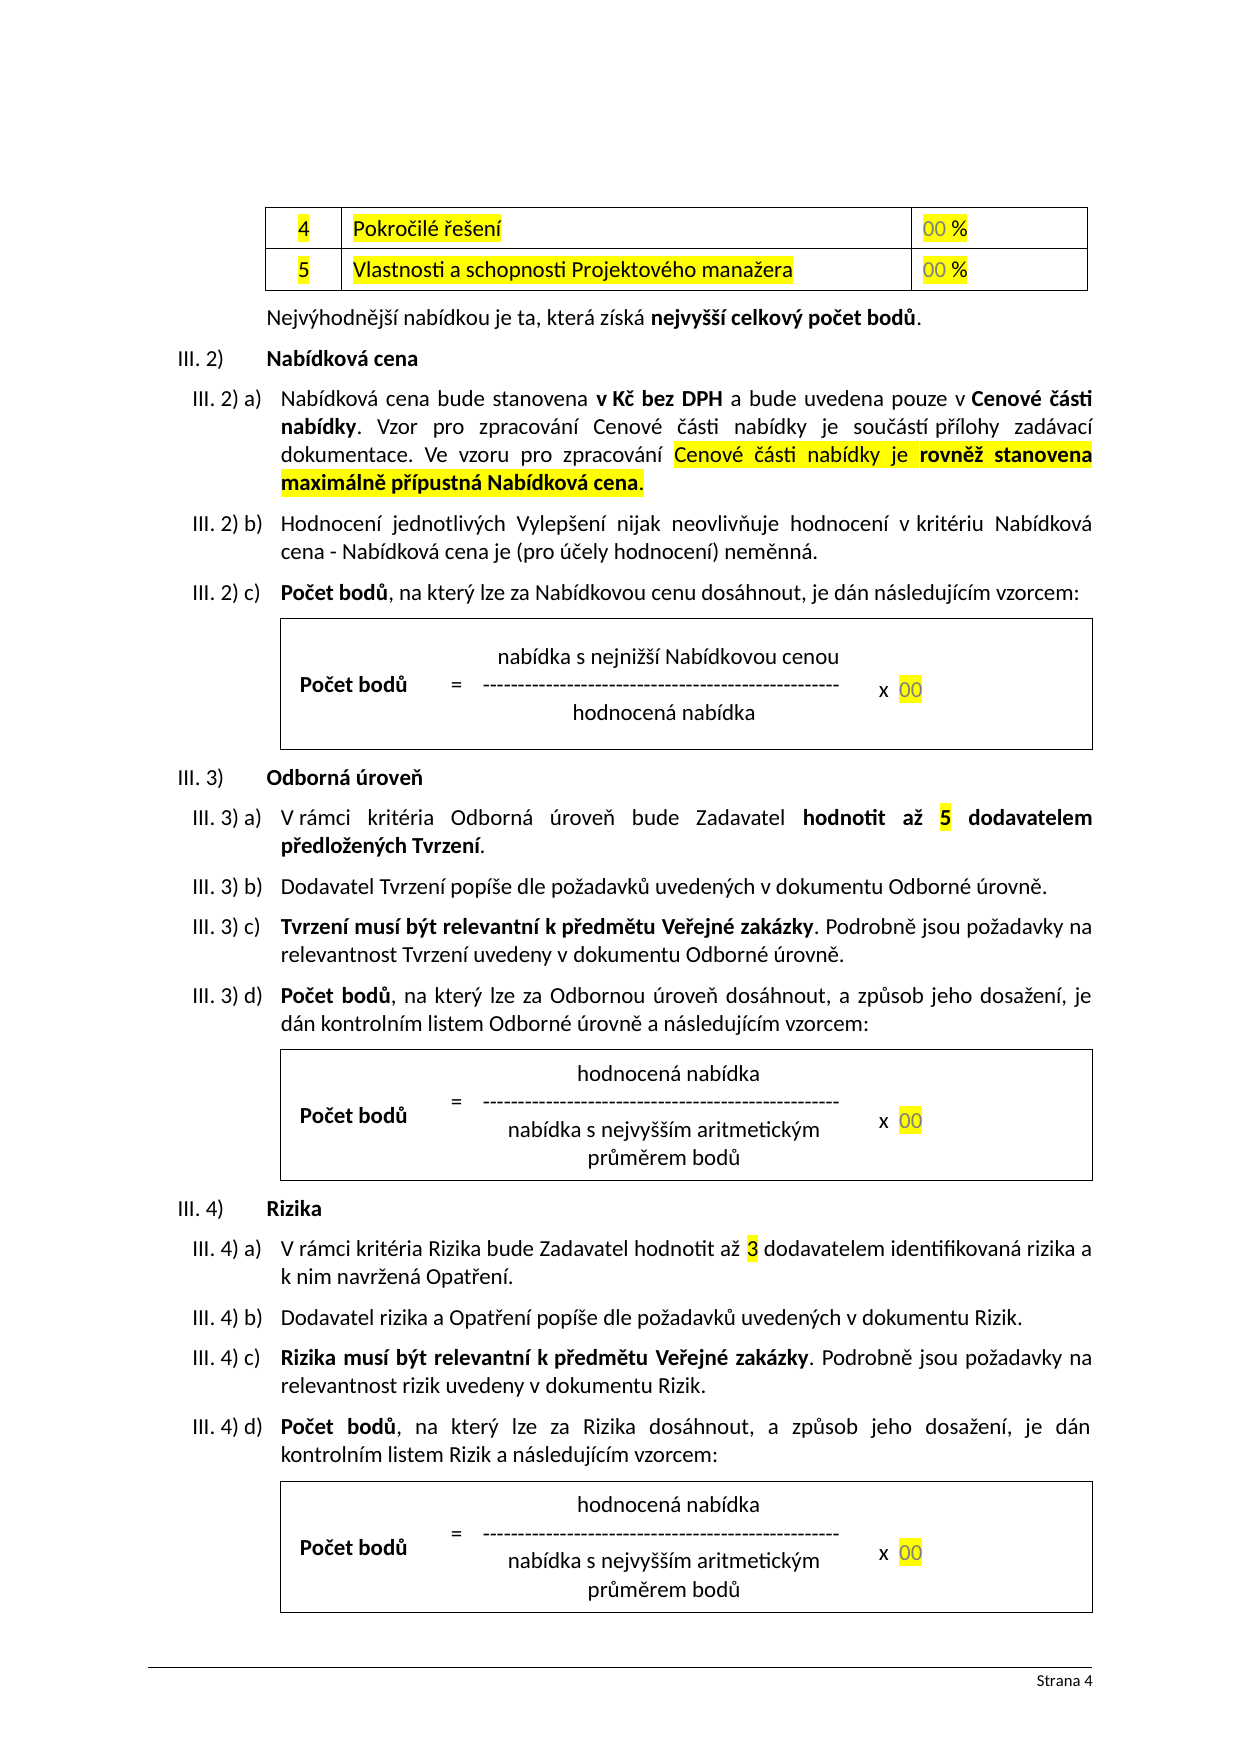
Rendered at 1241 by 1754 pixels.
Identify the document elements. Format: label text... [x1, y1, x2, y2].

text Počet bodů, na který lze za Nabídkovou cenu dosáhnout, je dán následujícím vzorcem: [192, 578, 1092, 606]
text Tvrzení musí být relevantní k předmětu Veřejné zakázky. Podrobně jsou požadavky na relevantnost Tvrzení uvedeny v dokumentu Odborné úrovně. [192, 912, 1092, 968]
table_header hodnocená nabídka = --------------------------------------------------- nabídka s nejvyšším aritmetickým průměrem bodů [420, 1482, 871, 1612]
text Rizika [177, 1194, 1092, 1222]
text Nabídková cena [177, 344, 1092, 372]
list Nejvýhodnější nabídkou je ta, která získá nejvyšší celkový počet bodů. [266, 303, 1092, 331]
text Rizika musí být relevantní k předmětu Veřejné zakázky. Podrobně jsou požadavky na relevantnost rizik uvedeny v dokumentu Rizik. [192, 1343, 1092, 1399]
table_header hodnocená nabídka = --------------------------------------------------- nabídka s nejvyšším aritmetickým průměrem bodů [420, 1050, 871, 1180]
table_header nabídka s nejnižší Nabídkovou cenou = --------------------------------------------------- hodnocená nabídka [420, 619, 871, 749]
text Počet bodů, na který lze za Rizika dosáhnout, a způsob jeho dosažení, je dán kontrolním listem Rizik a následujícím vzorcem: [192, 1412, 1092, 1468]
table_header x [871, 619, 1092, 749]
table_cell Vlastnosti a schopnosti Projektového manažera [342, 249, 911, 290]
text Dodavatel Tvrzení popíše dle požadavků uvedených v dokumentu Odborné úrovně. [192, 872, 1092, 900]
table_header x [871, 1482, 1092, 1612]
table_cell 5 [266, 249, 341, 290]
table_header Počet bodů [281, 1482, 419, 1612]
table_cell % [912, 249, 1087, 290]
text Hodnocení jednotlivých Vylepšení nijak neovlivňuje hodnocení v kritériu Nabídková cena - Nabídková cena je (pro účely hodnocení) neměnná. [192, 509, 1092, 565]
text Dodavatel rizika a Opatření popíše dle požadavků uvedených v dokumentu Rizik. [192, 1303, 1092, 1331]
table_header Počet bodů [281, 1050, 419, 1180]
table_cell % [912, 208, 1087, 248]
text V rámci kritéria Rizika bude Zadavatel hodnotit až 3 dodavatelem identifikovaná rizika a k nim navržená Opatření. [192, 1234, 1092, 1291]
text Odborná úroveň [177, 763, 1092, 791]
table_cell Pokročilé řešení [342, 208, 911, 248]
table_header x [871, 1050, 1092, 1180]
table_header Počet bodů [281, 619, 419, 749]
text Nabídková cena bude stanovena v Kč bez DPH a bude uvedena pouze v Cenové části nabídky. Vzor pro zpracování Cenové části nabídky je součástí přílohy zadávací dokumentace. Ve vzoru pro zpracování Cenové části nabídky je rovněž stanovena maximálně přípustná Nabídková cena. [192, 384, 1092, 497]
table_cell 4 [266, 208, 341, 248]
text V rámci kritéria Odborná úroveň bude Zadavatel hodnotit až 5 dodavatelem předložených Tvrzení. [192, 803, 1092, 859]
text Počet bodů, na který lze za Odbornou úroveň dosáhnout, a způsob jeho dosažení, je dán kontrolním listem Odborné úrovně a následujícím vzorcem: [192, 981, 1092, 1037]
